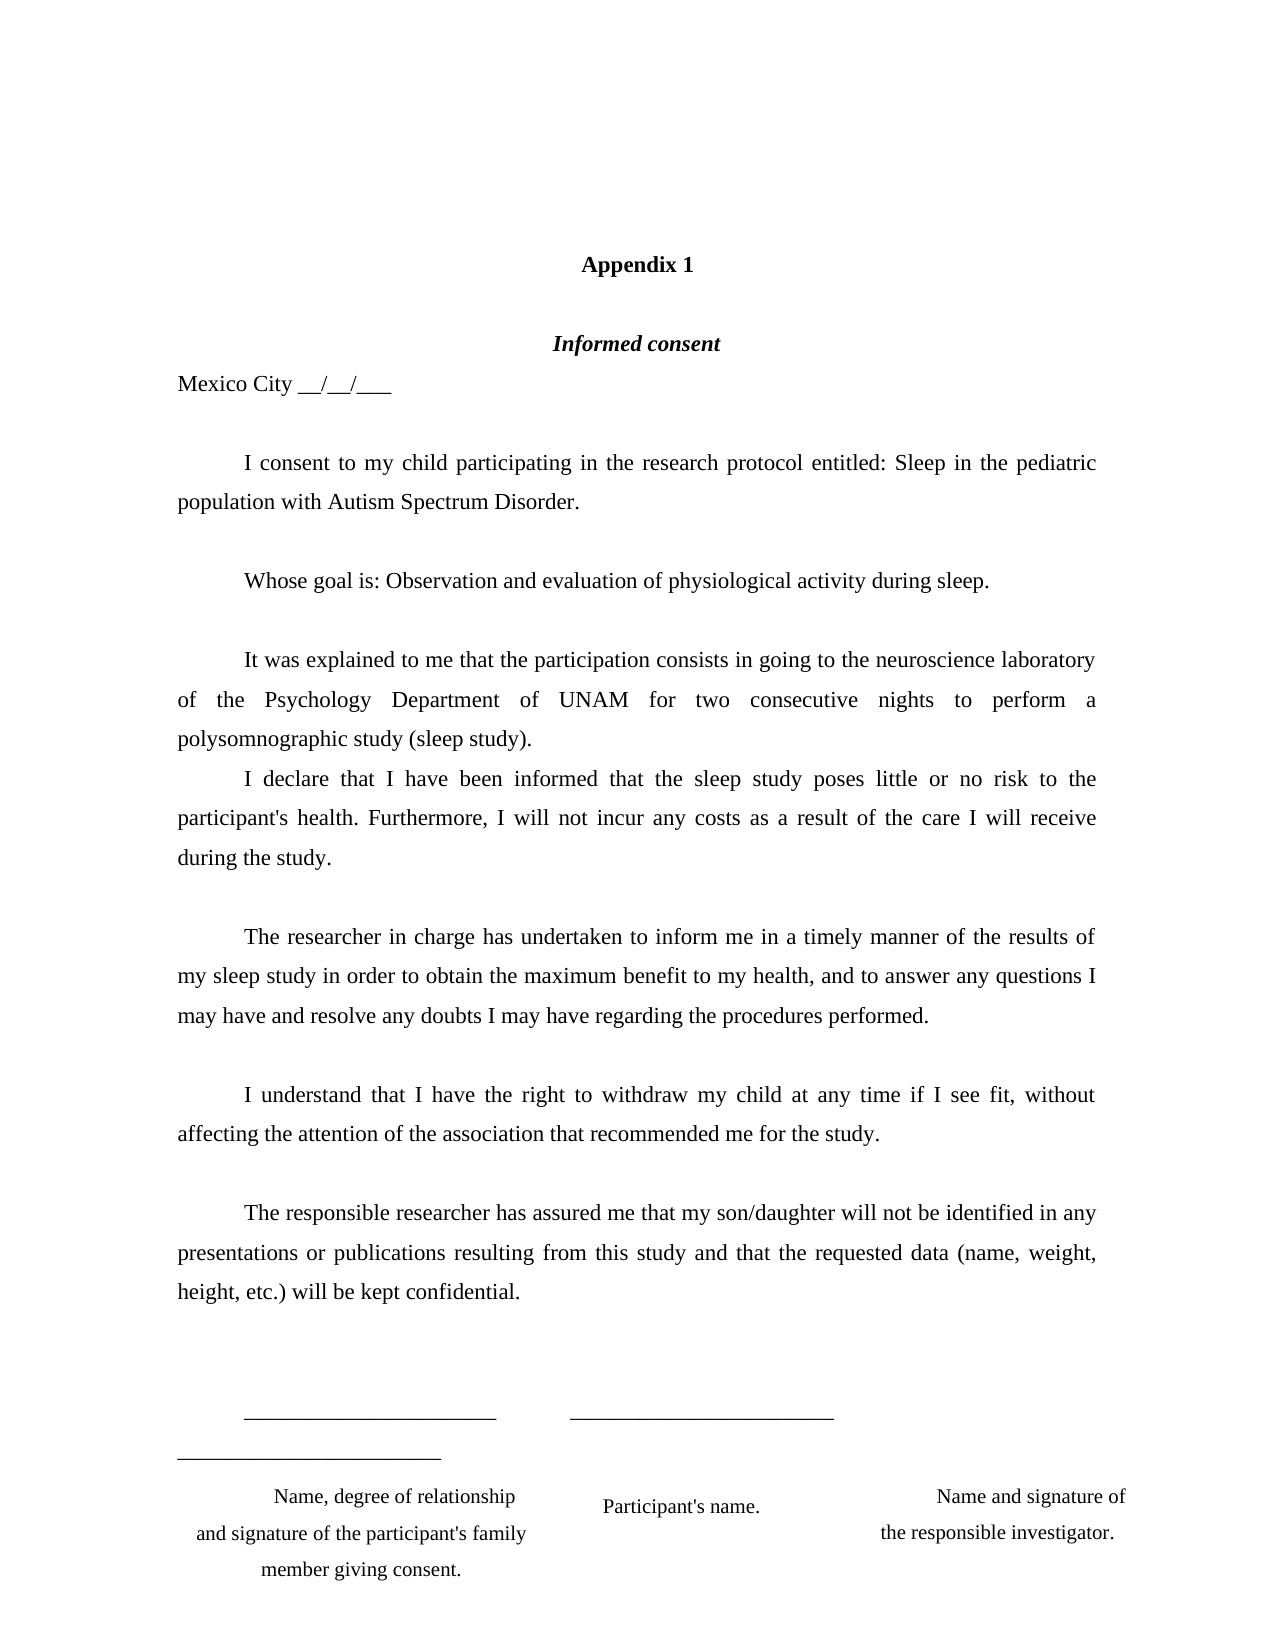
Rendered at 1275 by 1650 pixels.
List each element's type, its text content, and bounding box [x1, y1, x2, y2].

text The responsible researcher has assured me that my son/daughter will not be identified in any presentations or publications resulting from this study and that the requested data (name, weight, height, etc.) will be kept confidential. [177, 1199, 1098, 1304]
text I understand that I have the right to withdraw my child at any time if I see fit, without affecting the attention of the association that recommended me for the study. [177, 1081, 1098, 1146]
text I declare that I have been informed that the sleep study poses little or no risk to the participant's health. Furthermore, I will not incur any costs as a result of the care I will receive during the study. [177, 765, 1098, 870]
text Whose goal is: Observation and evaluation of physiological activity during sleep. [177, 567, 1098, 594]
text The researcher in charge has undertaken to inform me in a timely manner of the results of my sleep study in order to obtain the maximum benefit to my health, and to answer any questions I may have and resolve any doubts I may have regarding the procedures performed. [177, 923, 1098, 1028]
text I consent to my child participating in the research protocol entitled: Sleep in the pediatric population with Autism Spectrum Disorder. [177, 449, 1098, 515]
text Informed consent [177, 331, 1098, 357]
text ______________________ _______________________ _______________________ [177, 1396, 1098, 1462]
text It was explained to me that the participation consists in going to the neuroscience laboratory of the Psychology Department of UNAM for two consecutive nights to perform a polysomnographic study (sleep study). [177, 646, 1098, 752]
text Mexico City __/__/___ [177, 370, 1098, 396]
text Appendix 1 [177, 252, 1098, 278]
